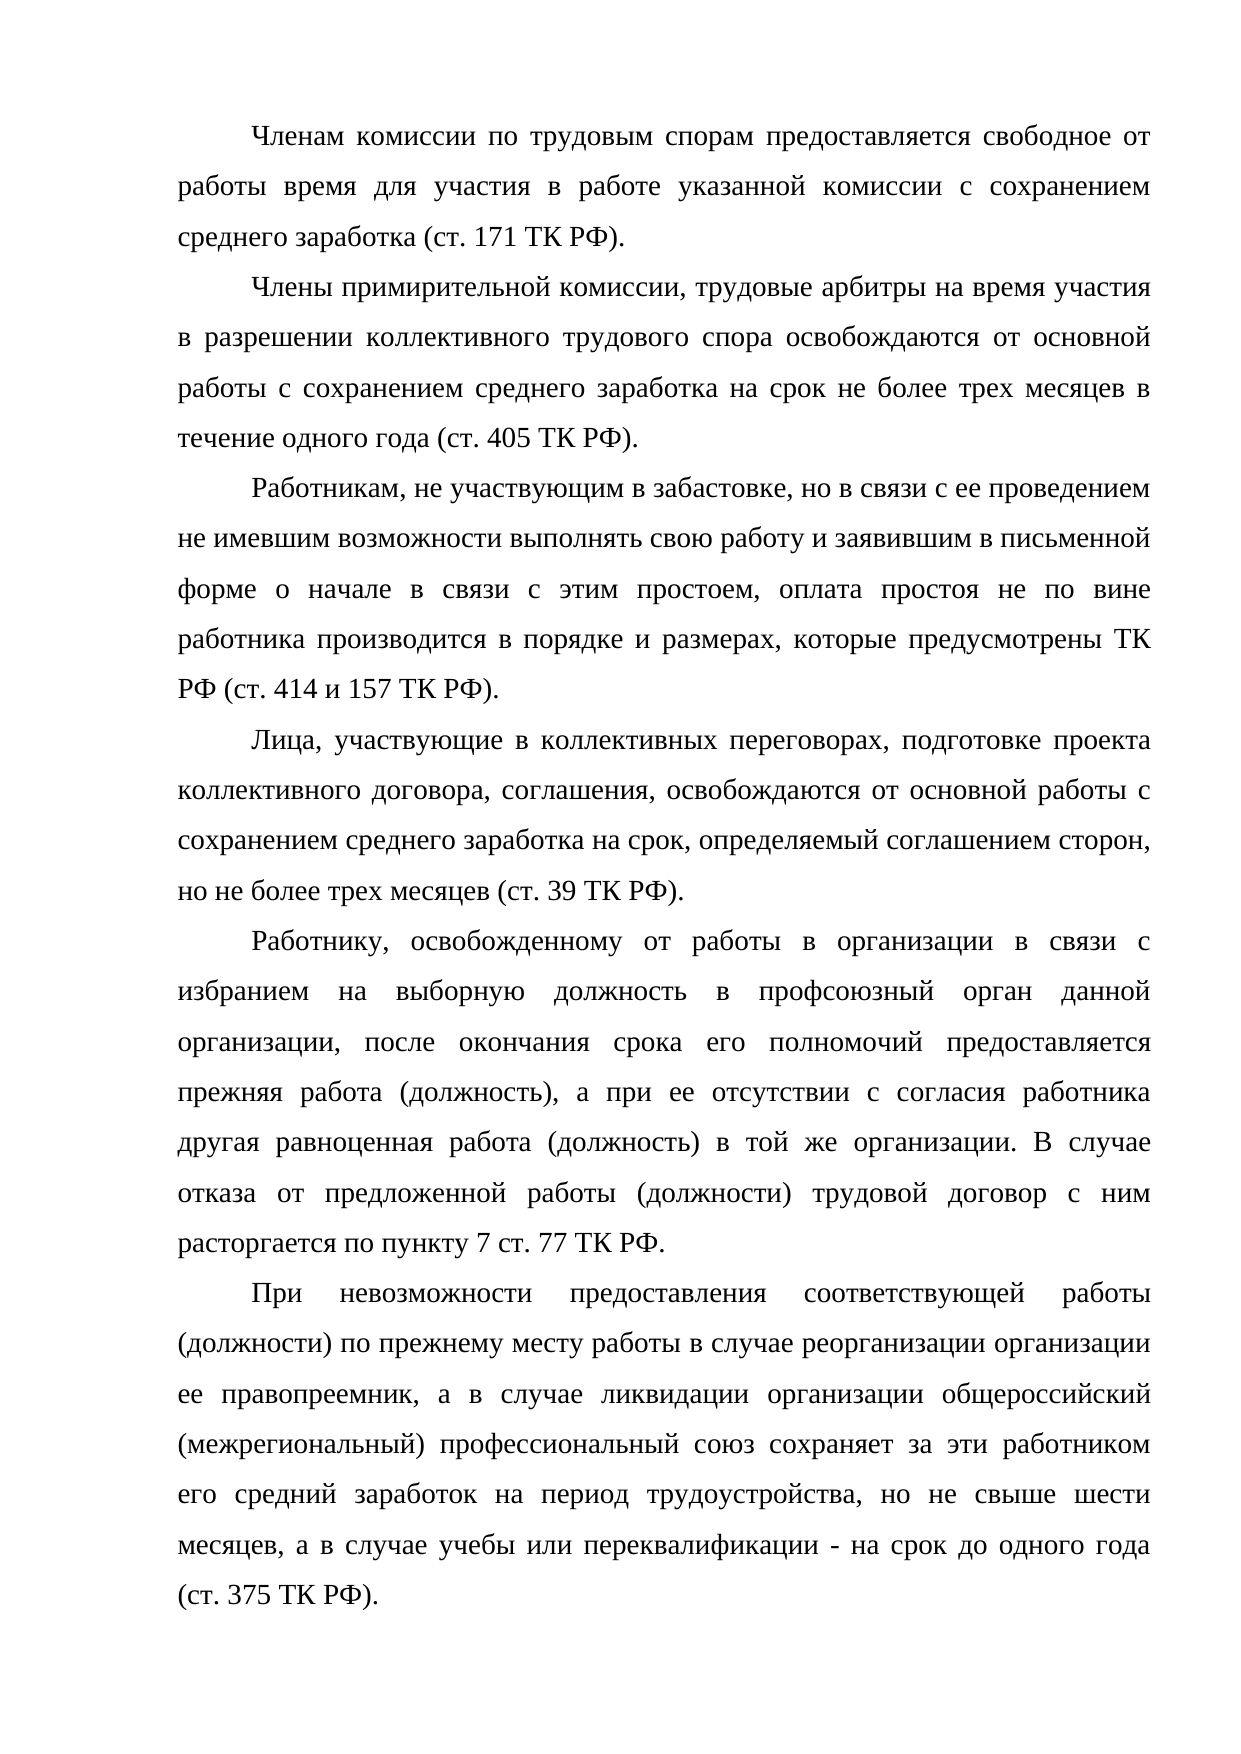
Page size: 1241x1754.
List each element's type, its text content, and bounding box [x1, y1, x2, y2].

text Членам комиссии по трудовым спорам предоставляется свободное от работы время для участия в работе указанной комиссии с сохранением среднего заработка (ст. 171 ТК РФ). [177, 118, 1152, 252]
text Работникам, не участвующим в забастовке, но в связи с ее проведением не имевшим возможности выполнять свою работу и заявившим в письменной форме о начале в связи с этим простоем, оплата простоя не по вине работника производится в порядке и размерах, которые предусмотрены ТК РФ (ст. 414 и 157 ТК РФ). [177, 470, 1152, 705]
text При невозможности предоставления соответствующей работы (должности) по прежнему месту работы в случае реорганизации организации ее правопреемник, а в случае ликвидации организации общероссийский (межрегиональный) профессиональный союз сохраняет за эти работником его средний заработок на период трудоустройства, но не свыше шести месяцев, а в случае учебы или переквалификации - на срок до одного года (ст. 375 ТК РФ). [177, 1275, 1152, 1611]
text Члены примирительной комиссии, трудовые арбитры на время участия в разрешении коллективного трудового спора освобождаются от основной работы с сохранением среднего заработка на срок не более трех месяцев в течение одного года (ст. 405 ТК РФ). [177, 269, 1152, 453]
text Лица, участвующие в коллективных переговорах, подготовке проекта коллективного договора, соглашения, освобождаются от основной работы с сохранением среднего заработка на срок, определяемый соглашением сторон, но не более трех месяцев (ст. 39 ТК РФ). [177, 722, 1152, 906]
text Работнику, освобожденному от работы в организации в связи с избранием на выборную должность в профсоюзный орган данной организации, после окончания срока его полномочий предоставляется прежняя работа (должность), а при ее отсутствии с согласия работника другая равноценная работа (должность) в той же организации. В случае отказа от предложенной работы (должности) трудовой договор с ним расторгается по пункту 7 ст. 77 ТК РФ. [177, 923, 1152, 1258]
